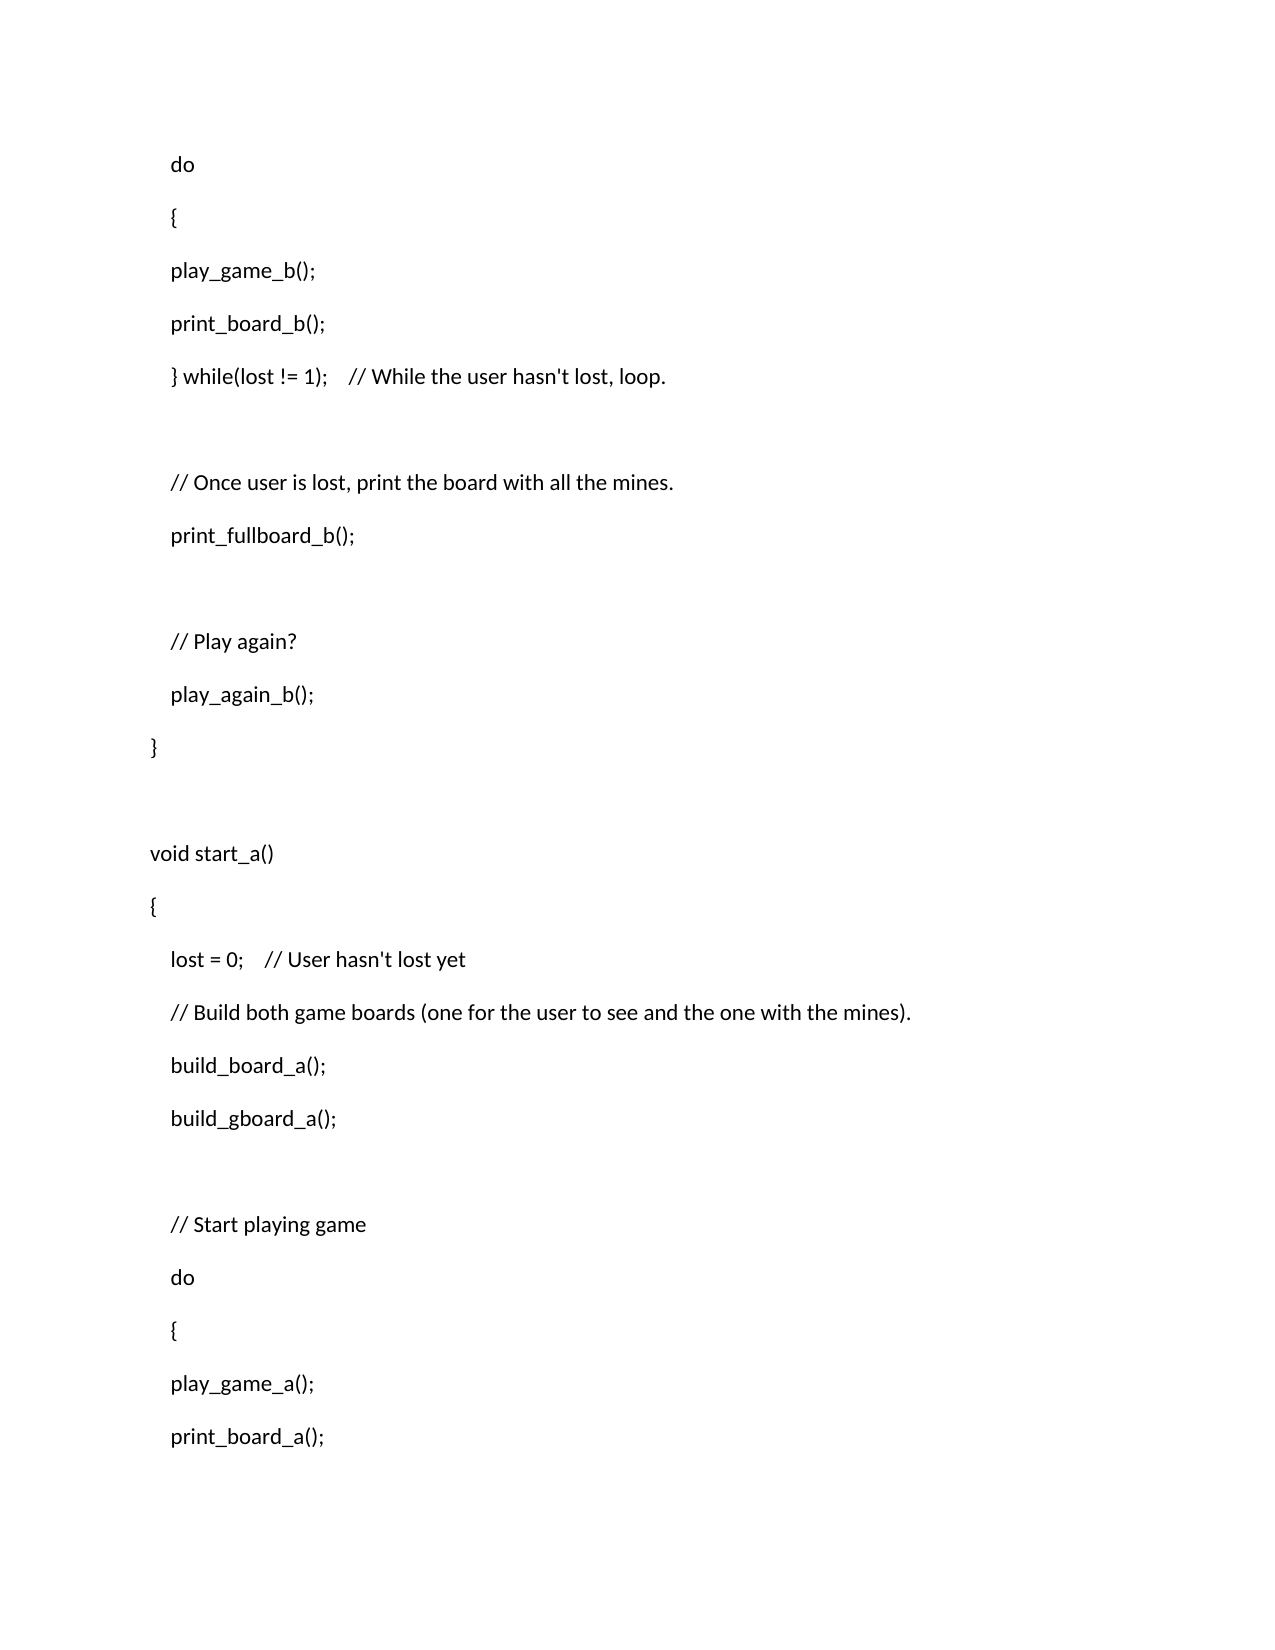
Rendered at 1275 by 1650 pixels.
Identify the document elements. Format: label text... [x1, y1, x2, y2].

text } while(lost != 1); // While the user hasn't lost, loop. [150, 362, 1125, 390]
text } [150, 733, 1125, 761]
text build_gboard_a(); [150, 1104, 1125, 1132]
text print_board_a(); [150, 1422, 1125, 1451]
text do [150, 1263, 1125, 1291]
text build_board_a(); [150, 1051, 1125, 1079]
text print_fullboard_b(); [150, 521, 1125, 549]
text void start_a() [150, 839, 1125, 867]
text lost = 0; // User hasn't lost yet [150, 945, 1125, 973]
text { [150, 203, 1125, 231]
text play_game_a(); [150, 1369, 1125, 1397]
text { [150, 1316, 1125, 1344]
text // Play again? [150, 627, 1125, 655]
text // Build both game boards (one for the user to see and the one with the mines). [150, 998, 1125, 1026]
text // Once user is lost, print the board with all the mines. [150, 468, 1125, 496]
text play_again_b(); [150, 680, 1125, 708]
text // Start playing game [150, 1210, 1125, 1238]
text { [150, 892, 1125, 920]
text play_game_b(); [150, 256, 1125, 284]
text print_board_b(); [150, 309, 1125, 337]
text do [150, 150, 1125, 178]
